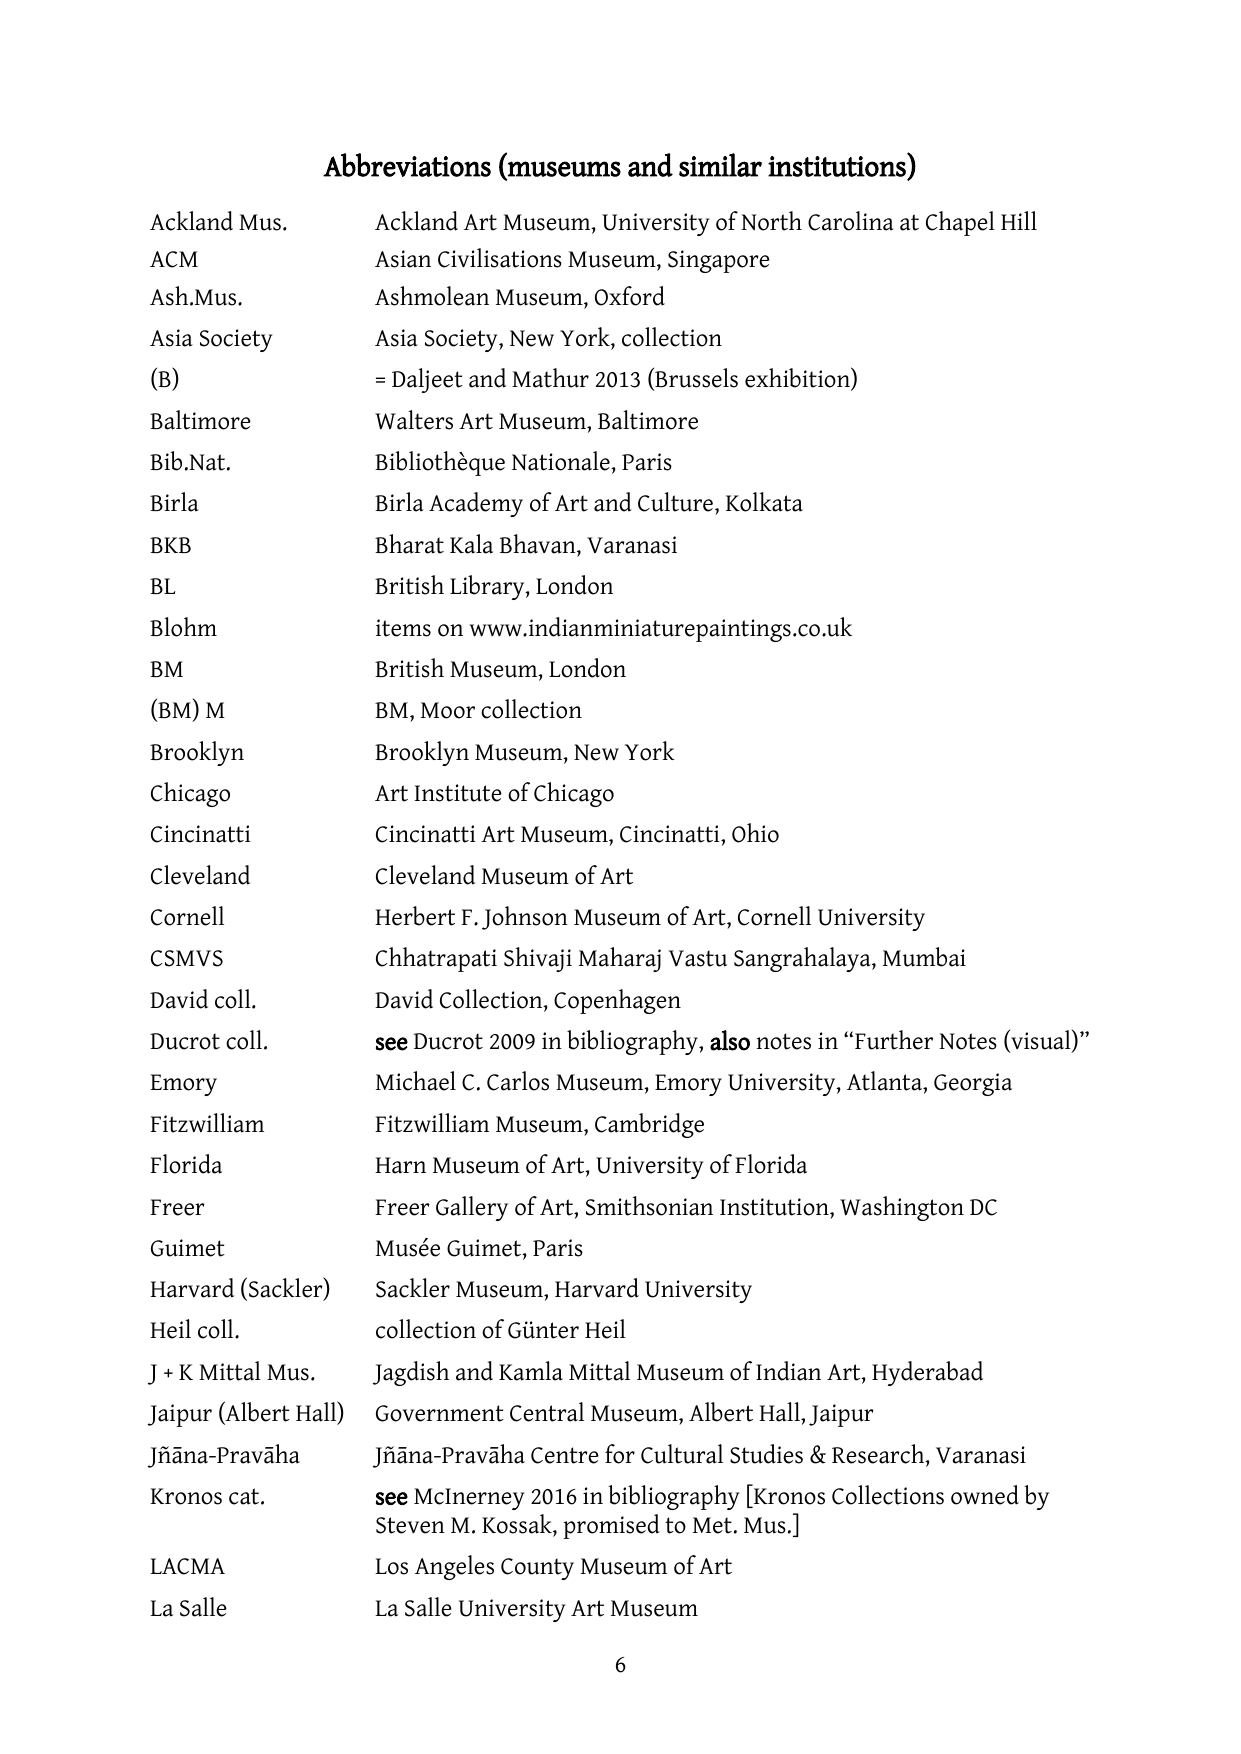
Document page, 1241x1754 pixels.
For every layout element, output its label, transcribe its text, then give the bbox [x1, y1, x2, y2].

text Kronos cat. see McInerney 2016 in bibliography [Kronos Collections owned by Steven M. Kossak, promised to Met. Mus.] [150, 1482, 1087, 1540]
text Cleveland Cleveland Museum of Art [150, 862, 1090, 891]
text Heil coll. collection of Günter Heil [150, 1317, 1090, 1346]
text BM British Museum, London [150, 655, 1090, 684]
text Blohm items on www.indianminiaturepaintings.co.uk [150, 614, 1090, 643]
text Freer Freer Gallery of Art, Smithsonian Institution, Washington DC [150, 1193, 1090, 1222]
text Fitzwilliam Fitzwilliam Museum, Cambridge [150, 1110, 1090, 1139]
text BKB Bharat Kala Bhavan, Varanasi [150, 531, 1090, 560]
text Cornell Herbert F. Johnson Museum of Art, Cornell University [150, 903, 1090, 932]
text Baltimore Walters Art Museum, Baltimore [150, 407, 1090, 436]
text Florida Harn Museum of Art, University of Florida [150, 1152, 1090, 1180]
text Abbreviations (museums and similar institutions) [150, 150, 1090, 184]
text Emory Michael C. Carlos Museum, Emory University, Atlanta, Georgia [150, 1069, 1090, 1098]
text Cincinatti Cincinatti Art Museum, Cincinatti, Ohio [150, 821, 1090, 849]
text Asia Society Asia Society, New York, collection [150, 324, 1090, 353]
text Ash.Mus. Ashmolean Museum, Oxford [150, 283, 1090, 312]
text CSMVS Chhatrapati Shivaji Maharaj Vastu Sangrahalaya, Mumbai [150, 945, 1090, 974]
text J + K Mittal Mus. Jagdish and Kamla Mittal Museum of Indian Art, Hyderabad [150, 1358, 1090, 1387]
text LACMA Los Angeles County Museum of Art [150, 1553, 1090, 1581]
text Harvard (Sackler) Sackler Museum, Harvard University [150, 1276, 1090, 1304]
text Jñāna-Pravāha Jñāna-Pravāha Centre for Cultural Studies & Research, Varanasi [150, 1441, 1090, 1470]
text Guimet Musée Guimet, Paris [150, 1234, 1090, 1263]
text Brooklyn Brooklyn Museum, New York [150, 738, 1090, 767]
text (BM) M BM, Moor collection [150, 697, 1090, 726]
text La Salle La Salle University Art Museum [150, 1594, 1090, 1623]
text Ackland Mus. Ackland Art Museum, University of North Carolina at Chapel Hill [150, 209, 1090, 238]
text David coll. David Collection, Copenhagen [150, 986, 1090, 1015]
text Birla Birla Academy of Art and Culture, Kolkata [150, 490, 1090, 519]
text Chicago Art Institute of Chicago [150, 779, 1090, 808]
text Bib.Nat. Bibliothèque Nationale, Paris [150, 448, 1090, 477]
text Jaipur (Albert Hall) Government Central Museum, Albert Hall, Jaipur [150, 1400, 1090, 1428]
text ACM Asian Civilisations Museum, Singapore [150, 246, 1090, 275]
text (B) = Daljeet and Mathur 2013 (Brussels exhibition) [150, 366, 1090, 395]
text BL British Library, London [150, 573, 1090, 601]
text Ducrot coll. see Ducrot 2009 in bibliography, also notes in “Further Notes (visual)” [150, 1027, 1090, 1056]
